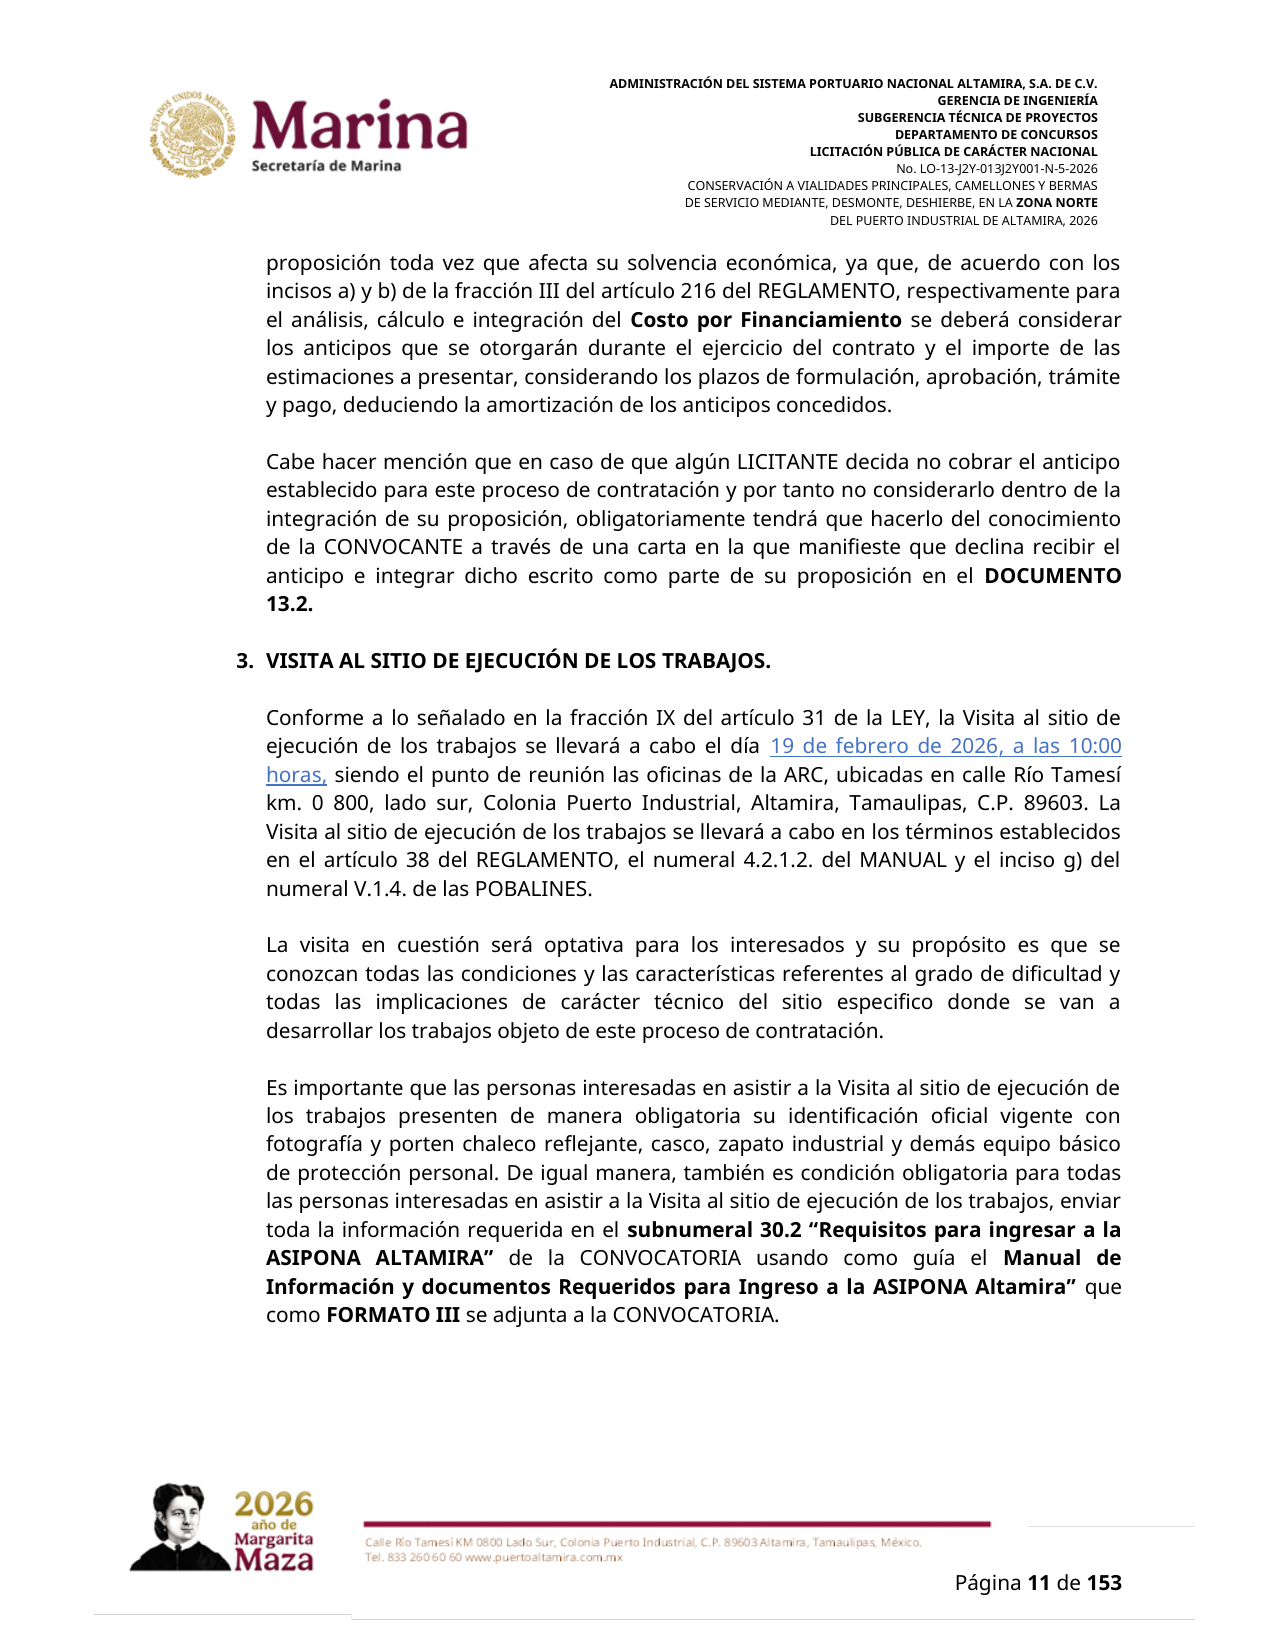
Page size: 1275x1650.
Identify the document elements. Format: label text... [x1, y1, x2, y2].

text Cabe hacer mención que en caso de que algún LICITANTE decida no cobrar el anticipo establecido para este proceso de contratación y por tanto no considerarlo dentro de la integración de su proposición, obligatoriamente tendrá que hacerlo del conocimiento de la CONVOCANTE a través de una carta en la que manifieste que declina recibir el anticipo e integrar dicho escrito como parte de su proposición en el DOCUMENTO 13.2. [266, 447, 1122, 618]
text Conforme a lo señalado en la fracción IX del artículo 31 de la LEY, la Visita al sitio de ejecución de los trabajos se llevará a cabo el día 19 de febrero de 2026, a las 10:00 horas, siendo el punto de reunión las oficinas de la ARC, ubicadas en calle Río Tamesí km. 0 800, lado sur, Colonia Puerto Industrial, Altamira, Tamaulipas, C.P. 89603. La Visita al sitio de ejecución de los trabajos se llevará a cabo en los términos establecidos en el artículo 38 del REGLAMENTO, el numeral 4.2.1.2. del MANUAL y el inciso g) del numeral V.1.4. de las POBALINES. [266, 703, 1122, 902]
picture [102, 56, 515, 208]
picture [93, 1452, 1195, 1621]
text Es importante que las personas interesadas en asistir a la Visita al sitio de ejecución de los trabajos presenten de manera obligatoria su identificación oficial vigente con fotografía y porten chaleco reflejante, casco, zapato industrial y demás equipo básico de protección personal. De igual manera, también es condición obligatoria para todas las personas interesadas en asistir a la Visita al sitio de ejecución de los trabajos, enviar toda la información requerida en el subnumeral 30.2 “Requisitos para ingresar a la ASIPONA ALTAMIRA” de la CONVOCATORIA usando como guía el Manual de Información y documentos Requeridos para Ingreso a la ASIPONA Altamira” que como FORMATO III se adjunta a la CONVOCATORIA. [266, 1073, 1122, 1329]
list VISITA AL SITIO DE EJECUCIÓN DE LOS TRABAJOS. [236, 646, 1122, 674]
text La visita en cuestión será optativa para los interesados y su propósito es que se conozcan todas las condiciones y las características referentes al grado de dificultad y todas las implicaciones de carácter técnico del sitio especifico donde se van a desarrollar los trabajos objeto de este proceso de contratación. [266, 931, 1122, 1044]
